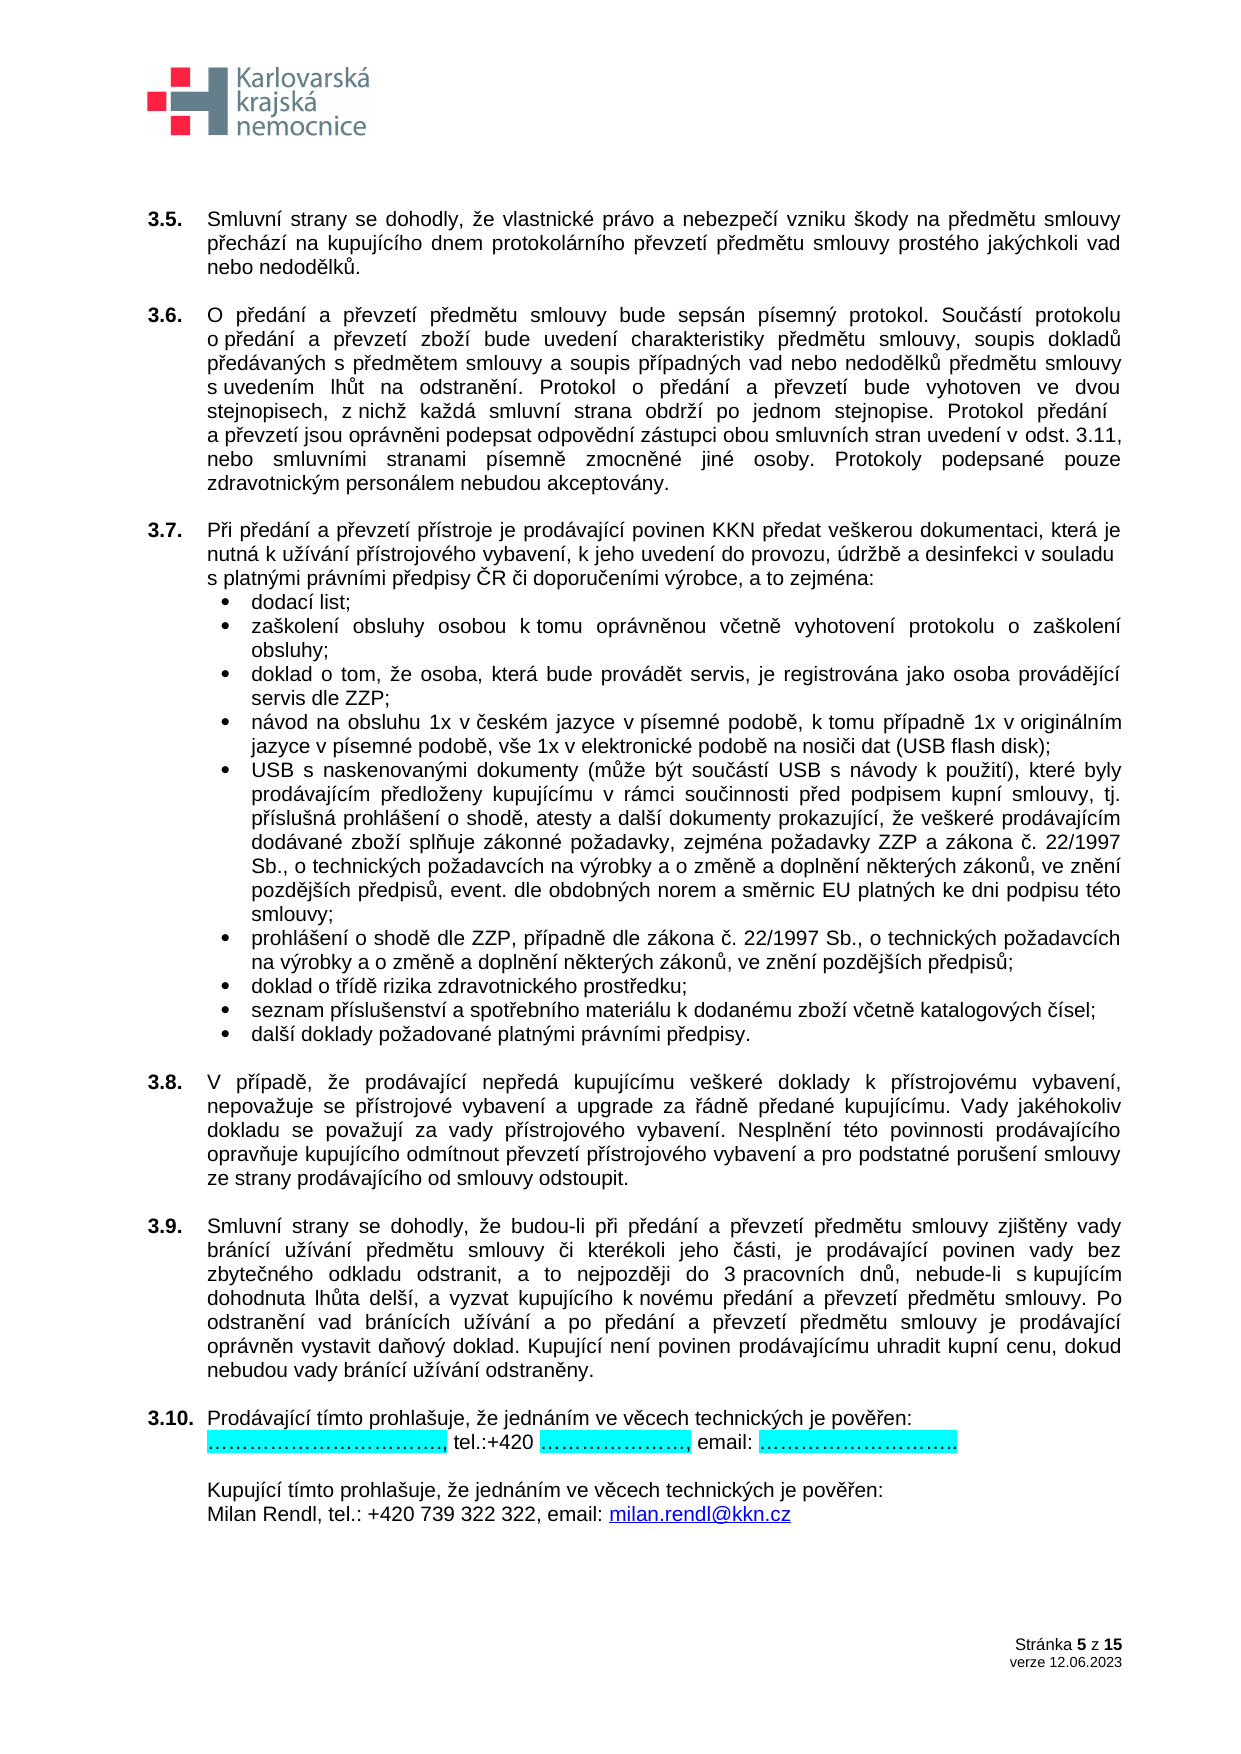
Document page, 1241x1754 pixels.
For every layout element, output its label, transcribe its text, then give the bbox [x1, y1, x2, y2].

list Smluvní strany se dohodly, že budou-li při předání a převzetí předmětu smlouvy zjištěny vady bránící užívání předmětu smlouvy či kterékoli jeho části, je prodávající povinen vady bez zbytečného odkladu odstranit, a to nejpozději do 3 pracovních dnů, nebude-li s kupujícím dohodnuta lhůta delší, a vyzvat kupujícího k novému předání a převzetí předmětu smlouvy. Po odstranění vad bránících užívání a po předání a převzetí předmětu smlouvy je prodávající oprávněn vystavit daňový doklad. Kupující není povinen prodávajícímu uhradit kupní cenu, dokud nebudou vady bránící užívání odstraněny. [148, 1214, 1122, 1382]
list prohlášení o shodě dle ZZP, případně dle zákona č. 22/1997 Sb., o technických požadavcích na výrobky a o změně a doplnění některých zákonů, ve znění pozdějších předpisů; [222, 926, 1122, 974]
list dodací list; [222, 590, 1122, 614]
list Kupující tímto prohlašuje, že jednáním ve věcech technických je pověřen: [207, 1477, 1122, 1501]
list Milan Rendl, tel.: +420 739 322 322, email: milan.rendl@kkn.cz [207, 1501, 1122, 1525]
list V případě, že prodávající nepředá kupujícímu veškeré doklady k přístrojovému vybavení, nepovažuje se přístrojové vybavení a upgrade za řádně předané kupujícímu. Vady jakéhokoliv dokladu se považují za vady přístrojového vybavení. Nesplnění této povinnosti prodávajícího opravňuje kupujícího odmítnout převzetí přístrojového vybavení a pro podstatné porušení smlouvy ze strany prodávajícího od smlouvy odstoupit. [148, 1070, 1122, 1190]
list Při předání a převzetí přístroje je prodávající povinen KKN předat veškerou dokumentaci, která je nutná k užívání přístrojového vybavení, k jeho uvedení do provozu, údržbě a desinfekci v souladu s platnými právními předpisy ČR či doporučeními výrobce, a to zejména: [148, 518, 1122, 590]
list seznam příslušenství a spotřebního materiálu k dodanému zboží včetně katalogových čísel; [222, 998, 1122, 1022]
list ……………………………., tel.:+420 …………………, email: ……………………….. [207, 1429, 1122, 1453]
list USB s naskenovanými dokumenty (může být součástí USB s návody k použití), které byly prodávajícím předloženy kupujícímu v rámci součinnosti před podpisem kupní smlouvy, tj. příslušná prohlášení o shodě, atesty a další dokumenty prokazující, že veškeré prodávajícím dodávané zboží splňuje zákonné požadavky, zejména požadavky ZZP a zákona č. 22/1997 Sb., o technických požadavcích na výrobky a o změně a doplnění některých zákonů, ve znění pozdějších předpisů, event. dle obdobných norem a směrnic EU platných ke dni podpisu této smlouvy; [222, 758, 1122, 926]
list doklad o třídě rizika zdravotnického prostředku; [222, 974, 1122, 998]
list další doklady požadované platnými právními předpisy. [222, 1022, 1122, 1046]
list zaškolení obsluhy osobou k tomu oprávněnou včetně vyhotovení protokolu o zaškolení obsluhy; [222, 614, 1122, 662]
list Smluvní strany se dohodly, že vlastnické právo a nebezpečí vzniku škody na předmětu smlouvy přechází na kupujícího dnem protokolárního převzetí předmětu smlouvy prostého jakýchkoli vad nebo nedodělků. [148, 207, 1122, 279]
list Prodávající tímto prohlašuje, že jednáním ve věcech technických je pověřen: [148, 1406, 1122, 1429]
list doklad o tom, že osoba, která bude provádět servis, je registrována jako osoba provádějící servis dle ZZP; [222, 662, 1122, 710]
list O předání a převzetí předmětu smlouvy bude sepsán písemný protokol. Součástí protokolu o předání a převzetí zboží bude uvedení charakteristiky předmětu smlouvy, soupis dokladů předávaných s předmětem smlouvy a soupis případných vad nebo nedodělků předmětu smlouvy s uvedením lhůt na odstranění. Protokol o předání a převzetí bude vyhotoven ve dvou stejnopisech, z nichž každá smluvní strana obdrží po jednom stejnopise. Protokol předání a převzetí jsou oprávněni podepsat odpovědní zástupci obou smluvních stran uvedení v odst. 3.11, nebo smluvními stranami písemně zmocněné jiné osoby. Protokoly podepsané pouze zdravotnickým personálem nebudou akceptovány. [148, 303, 1122, 494]
picture [147, 67, 373, 136]
list návod na obsluhu 1x v českém jazyce v písemné podobě, k tomu případně 1x v originálním jazyce v písemné podobě, vše 1x v elektronické podobě na nosiči dat (USB flash disk); [222, 710, 1122, 758]
